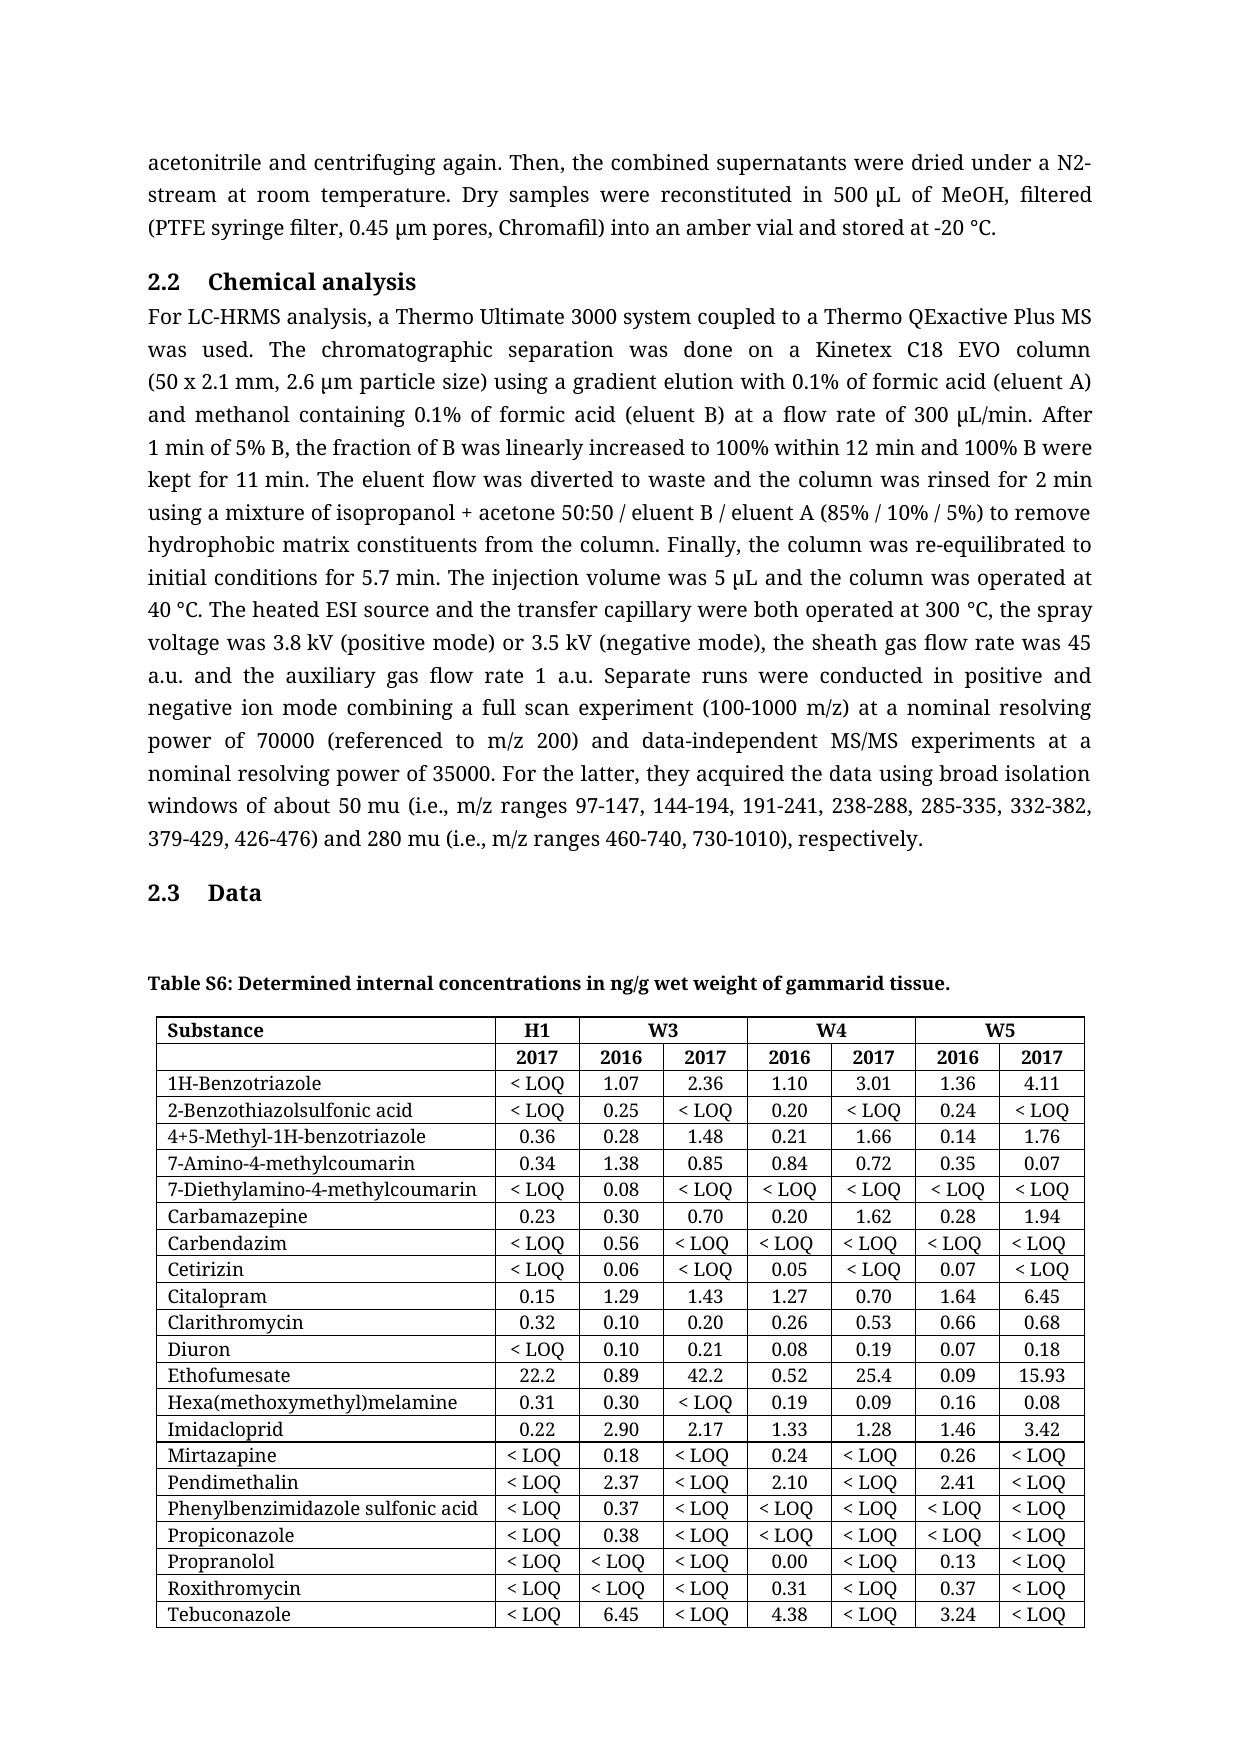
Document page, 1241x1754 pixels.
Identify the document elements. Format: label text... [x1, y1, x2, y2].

table_header Substance [157, 1018, 495, 1043]
table_cell < LOQ [1000, 1602, 1084, 1627]
table_cell 0.00 [748, 1549, 831, 1574]
table_cell 0.20 [748, 1203, 831, 1229]
table_cell < LOQ [496, 1097, 579, 1123]
table_cell < LOQ [916, 1177, 999, 1202]
table_cell 2016 [748, 1044, 831, 1069]
table_cell < LOQ [832, 1443, 915, 1468]
table_header H1 [496, 1018, 579, 1043]
table_cell < LOQ [664, 1549, 747, 1574]
table_cell 15.93 [1000, 1363, 1084, 1388]
table_cell 0.28 [580, 1124, 663, 1149]
table_cell 2.17 [664, 1416, 747, 1441]
table_cell 3.42 [1000, 1416, 1084, 1441]
table_cell 0.53 [832, 1310, 915, 1335]
table_cell < LOQ [664, 1522, 747, 1548]
table_cell 0.66 [916, 1310, 999, 1335]
table_cell 0.07 [916, 1256, 999, 1282]
table_cell 3.01 [832, 1071, 915, 1096]
table_cell 1.29 [580, 1283, 663, 1308]
table_cell 4+5-Methyl-1H-benzotriazole [157, 1124, 495, 1149]
table_cell < LOQ [664, 1389, 747, 1415]
subtitle Data [148, 877, 1093, 908]
table_cell Propranolol [157, 1549, 495, 1574]
table_cell < LOQ [496, 1256, 579, 1282]
table_cell 0.09 [832, 1389, 915, 1415]
table_cell 0.08 [1000, 1389, 1084, 1415]
table_cell 0.08 [580, 1177, 663, 1202]
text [148, 148, 1093, 241]
table_cell < LOQ [1000, 1549, 1084, 1574]
table_cell < LOQ [748, 1522, 831, 1548]
table_cell 2-Benzothiazolsulfonic acid [157, 1097, 495, 1123]
table_cell 0.05 [748, 1256, 831, 1282]
table_cell < LOQ [664, 1575, 747, 1601]
table_cell 0.10 [580, 1336, 663, 1362]
table_cell Imidacloprid [157, 1416, 495, 1441]
table_cell 2.90 [580, 1416, 663, 1441]
table_cell < LOQ [496, 1602, 579, 1627]
table_cell < LOQ [496, 1336, 579, 1362]
table_cell < LOQ [832, 1549, 915, 1574]
table_cell 1.07 [580, 1071, 663, 1096]
table_cell 0.25 [580, 1097, 663, 1123]
table_cell < LOQ [496, 1575, 579, 1601]
text For LC-HRMS analysis, a Thermo Ultimate 3000 system coupled to a Thermo QExactive Plus MS was used. The chromatographic separation was done on a Kinetex C18 EVO column (50 x 2.1 mm, 2.6 μm particle size) using a gradient elution with 0.1% of formic acid (eluent A) and methanol containing 0.1% of formic acid (eluent B) at a flow rate of 300 μL/min. After 1 min of 5% B, the fraction of B was linearly increased to 100% within 12 min and 100% B were kept for 11 min. The eluent flow was diverted to waste and the column was rinsed for 2 min using a mixture of isopropanol + acetone 50:50 / eluent B / eluent A (85% / 10% / 5%) to remove hydrophobic matrix constituents from the column. Finally, the column was re-equilibrated to initial conditions for 5.7 min. The injection volume was 5 μL and the column was operated at 40 °C. The heated ESI source and the transfer capillary were both operated at 300 °C, the spray voltage was 3.8 kV (positive mode) or 3.5 kV (negative mode), the sheath gas flow rate was 45 a.u. and the auxiliary gas flow rate 1 a.u. Separate runs were conducted in positive and negative ion mode combining a full scan experiment (100-1000 m/z) at a nominal resolving power of 70000 (referenced to m/z 200) and data-independent MS/MS experiments at a nominal resolving power of 35000. For the latter, they acquired the data using broad isolation windows of about 50 mu (i.e., m/z ranges 97-147, 144-194, 191-241, 238-288, 285-335, 332-382, 379-429, 426-476) and 280 mu (i.e., m/z ranges 460-740, 730-1010), respectively. [148, 302, 1093, 852]
table_cell 1.10 [748, 1071, 831, 1096]
table_cell 1.48 [664, 1124, 747, 1149]
table_cell < LOQ [1000, 1469, 1084, 1494]
table_cell 0.07 [916, 1336, 999, 1362]
table_cell 1.94 [1000, 1203, 1084, 1229]
table_cell 0.13 [916, 1549, 999, 1574]
table_cell 0.56 [580, 1230, 663, 1255]
table_cell Ethofumesate [157, 1363, 495, 1388]
table_cell Pendimethalin [157, 1469, 495, 1494]
table_cell < LOQ [916, 1496, 999, 1521]
table_cell 0.24 [916, 1097, 999, 1123]
table_cell 0.23 [496, 1203, 579, 1229]
table_cell 0.26 [916, 1443, 999, 1468]
table_cell 0.89 [580, 1363, 663, 1388]
table_cell 0.24 [748, 1443, 831, 1468]
table_cell < LOQ [832, 1469, 915, 1494]
table_cell 2017 [1000, 1044, 1084, 1069]
table_cell 1.27 [748, 1283, 831, 1308]
table_cell < LOQ [832, 1496, 915, 1521]
table_cell 0.20 [748, 1097, 831, 1123]
table_cell < LOQ [916, 1230, 999, 1255]
table_cell < LOQ [496, 1549, 579, 1574]
table_cell < LOQ [664, 1602, 747, 1627]
table_cell < LOQ [748, 1230, 831, 1255]
table_cell 0.70 [664, 1203, 747, 1229]
table_cell 0.31 [496, 1389, 579, 1415]
table_cell < LOQ [1000, 1256, 1084, 1282]
table_cell Phenylbenzimidazole sulfonic acid [157, 1496, 495, 1521]
table_cell < LOQ [832, 1177, 915, 1202]
table_cell 0.36 [496, 1124, 579, 1149]
table_cell 6.45 [1000, 1283, 1084, 1308]
table_header W4 [748, 1018, 915, 1043]
subtitle Chemical analysis [148, 266, 1093, 297]
table_cell 0.15 [496, 1283, 579, 1308]
table_cell 1.46 [916, 1416, 999, 1441]
table_cell 1.38 [580, 1150, 663, 1176]
table_cell Citalopram [157, 1283, 495, 1308]
table_cell 7-Diethylamino-4-methylcoumarin [157, 1177, 495, 1202]
table_cell < LOQ [1000, 1230, 1084, 1255]
table_cell Tebuconazole [157, 1602, 495, 1627]
table_cell < LOQ [832, 1230, 915, 1255]
table_cell 1.33 [748, 1416, 831, 1441]
table_cell 0.07 [1000, 1150, 1084, 1176]
table_cell < LOQ [496, 1469, 579, 1494]
table_cell < LOQ [496, 1496, 579, 1521]
text Table S6: Determined internal concentrations in ng/g wet weight of gammarid tissue. [148, 970, 1093, 996]
table_cell Carbendazim [157, 1230, 495, 1255]
table_cell 22.2 [496, 1363, 579, 1388]
table_cell < LOQ [496, 1443, 579, 1468]
table_cell < LOQ [916, 1522, 999, 1548]
table_cell 1.43 [664, 1283, 747, 1308]
table_cell 0.37 [916, 1575, 999, 1601]
table_cell 0.14 [916, 1124, 999, 1149]
table_cell 1.36 [916, 1071, 999, 1096]
table_cell 4.11 [1000, 1071, 1084, 1096]
table_cell < LOQ [1000, 1522, 1084, 1548]
table_cell Clarithromycin [157, 1310, 495, 1335]
table_cell Mirtazapine [157, 1443, 495, 1468]
table_cell 0.19 [748, 1389, 831, 1415]
table_cell < LOQ [832, 1602, 915, 1627]
table_cell < LOQ [748, 1496, 831, 1521]
table_cell 0.32 [496, 1310, 579, 1335]
table_cell < LOQ [580, 1575, 663, 1601]
table_cell Diuron [157, 1336, 495, 1362]
table_cell 0.10 [580, 1310, 663, 1335]
table_cell 0.52 [748, 1363, 831, 1388]
table_cell [157, 1044, 495, 1069]
table_cell < LOQ [832, 1256, 915, 1282]
table_cell 4.38 [748, 1602, 831, 1627]
table_cell 0.18 [580, 1443, 663, 1468]
table_cell 1.28 [832, 1416, 915, 1441]
table_cell Roxithromycin [157, 1575, 495, 1601]
table_cell 0.19 [832, 1336, 915, 1362]
table_cell 2.41 [916, 1469, 999, 1494]
table_cell 0.16 [916, 1389, 999, 1415]
table_cell < LOQ [496, 1071, 579, 1096]
table_cell 0.31 [748, 1575, 831, 1601]
table_cell 0.09 [916, 1363, 999, 1388]
table_cell < LOQ [1000, 1097, 1084, 1123]
table_cell 0.28 [916, 1203, 999, 1229]
table_cell < LOQ [580, 1549, 663, 1574]
table_cell 0.30 [580, 1203, 663, 1229]
table_cell 0.84 [748, 1150, 831, 1176]
table_cell < LOQ [748, 1177, 831, 1202]
table_cell 0.85 [664, 1150, 747, 1176]
table_cell 2017 [496, 1044, 579, 1069]
table_cell 0.06 [580, 1256, 663, 1282]
table_cell Cetirizin [157, 1256, 495, 1282]
table_cell 0.21 [748, 1124, 831, 1149]
table_cell 0.20 [664, 1310, 747, 1335]
table_cell Hexa(methoxymethyl)melamine [157, 1389, 495, 1415]
table_cell < LOQ [832, 1522, 915, 1548]
table_cell 0.70 [832, 1283, 915, 1308]
table_cell 1H-Benzotriazole [157, 1071, 495, 1096]
table_cell 1.66 [832, 1124, 915, 1149]
table_cell 0.08 [748, 1336, 831, 1362]
table_cell 7-Amino-4-methylcoumarin [157, 1150, 495, 1176]
table_cell < LOQ [1000, 1177, 1084, 1202]
table_cell < LOQ [1000, 1443, 1084, 1468]
table_cell 2017 [832, 1044, 915, 1069]
table_cell 0.18 [1000, 1336, 1084, 1362]
table_cell 0.68 [1000, 1310, 1084, 1335]
table_cell 0.37 [580, 1496, 663, 1521]
table_cell < LOQ [664, 1496, 747, 1521]
table_cell 25.4 [832, 1363, 915, 1388]
table_cell < LOQ [832, 1097, 915, 1123]
table_cell < LOQ [664, 1230, 747, 1255]
table_cell 0.35 [916, 1150, 999, 1176]
table_cell < LOQ [664, 1097, 747, 1123]
table_cell < LOQ [832, 1575, 915, 1601]
table_cell 0.72 [832, 1150, 915, 1176]
table_cell 0.26 [748, 1310, 831, 1335]
table_cell 3.24 [916, 1602, 999, 1627]
table_cell < LOQ [664, 1256, 747, 1282]
table_cell 2016 [580, 1044, 663, 1069]
table_cell 2017 [664, 1044, 747, 1069]
table_cell 1.64 [916, 1283, 999, 1308]
table_cell 2016 [916, 1044, 999, 1069]
table_cell 0.34 [496, 1150, 579, 1176]
table_cell < LOQ [496, 1177, 579, 1202]
table_cell < LOQ [1000, 1496, 1084, 1521]
table_cell 1.62 [832, 1203, 915, 1229]
table_cell < LOQ [664, 1443, 747, 1468]
table_cell 2.37 [580, 1469, 663, 1494]
table_cell 0.38 [580, 1522, 663, 1548]
table_cell < LOQ [496, 1230, 579, 1255]
table_cell 1.76 [1000, 1124, 1084, 1149]
table_header W5 [916, 1018, 1084, 1043]
table_cell 42.2 [664, 1363, 747, 1388]
table_header W3 [580, 1018, 747, 1043]
table_cell 0.30 [580, 1389, 663, 1415]
table_cell < LOQ [496, 1522, 579, 1548]
table_cell 6.45 [580, 1602, 663, 1627]
table_cell Carbamazepine [157, 1203, 495, 1229]
table_cell < LOQ [664, 1177, 747, 1202]
table_cell 0.22 [496, 1416, 579, 1441]
table_cell 2.36 [664, 1071, 747, 1096]
table_cell 0.21 [664, 1336, 747, 1362]
table_cell 2.10 [748, 1469, 831, 1494]
table_cell < LOQ [664, 1469, 747, 1494]
table_cell Propiconazole [157, 1522, 495, 1548]
table_cell < LOQ [1000, 1575, 1084, 1601]
